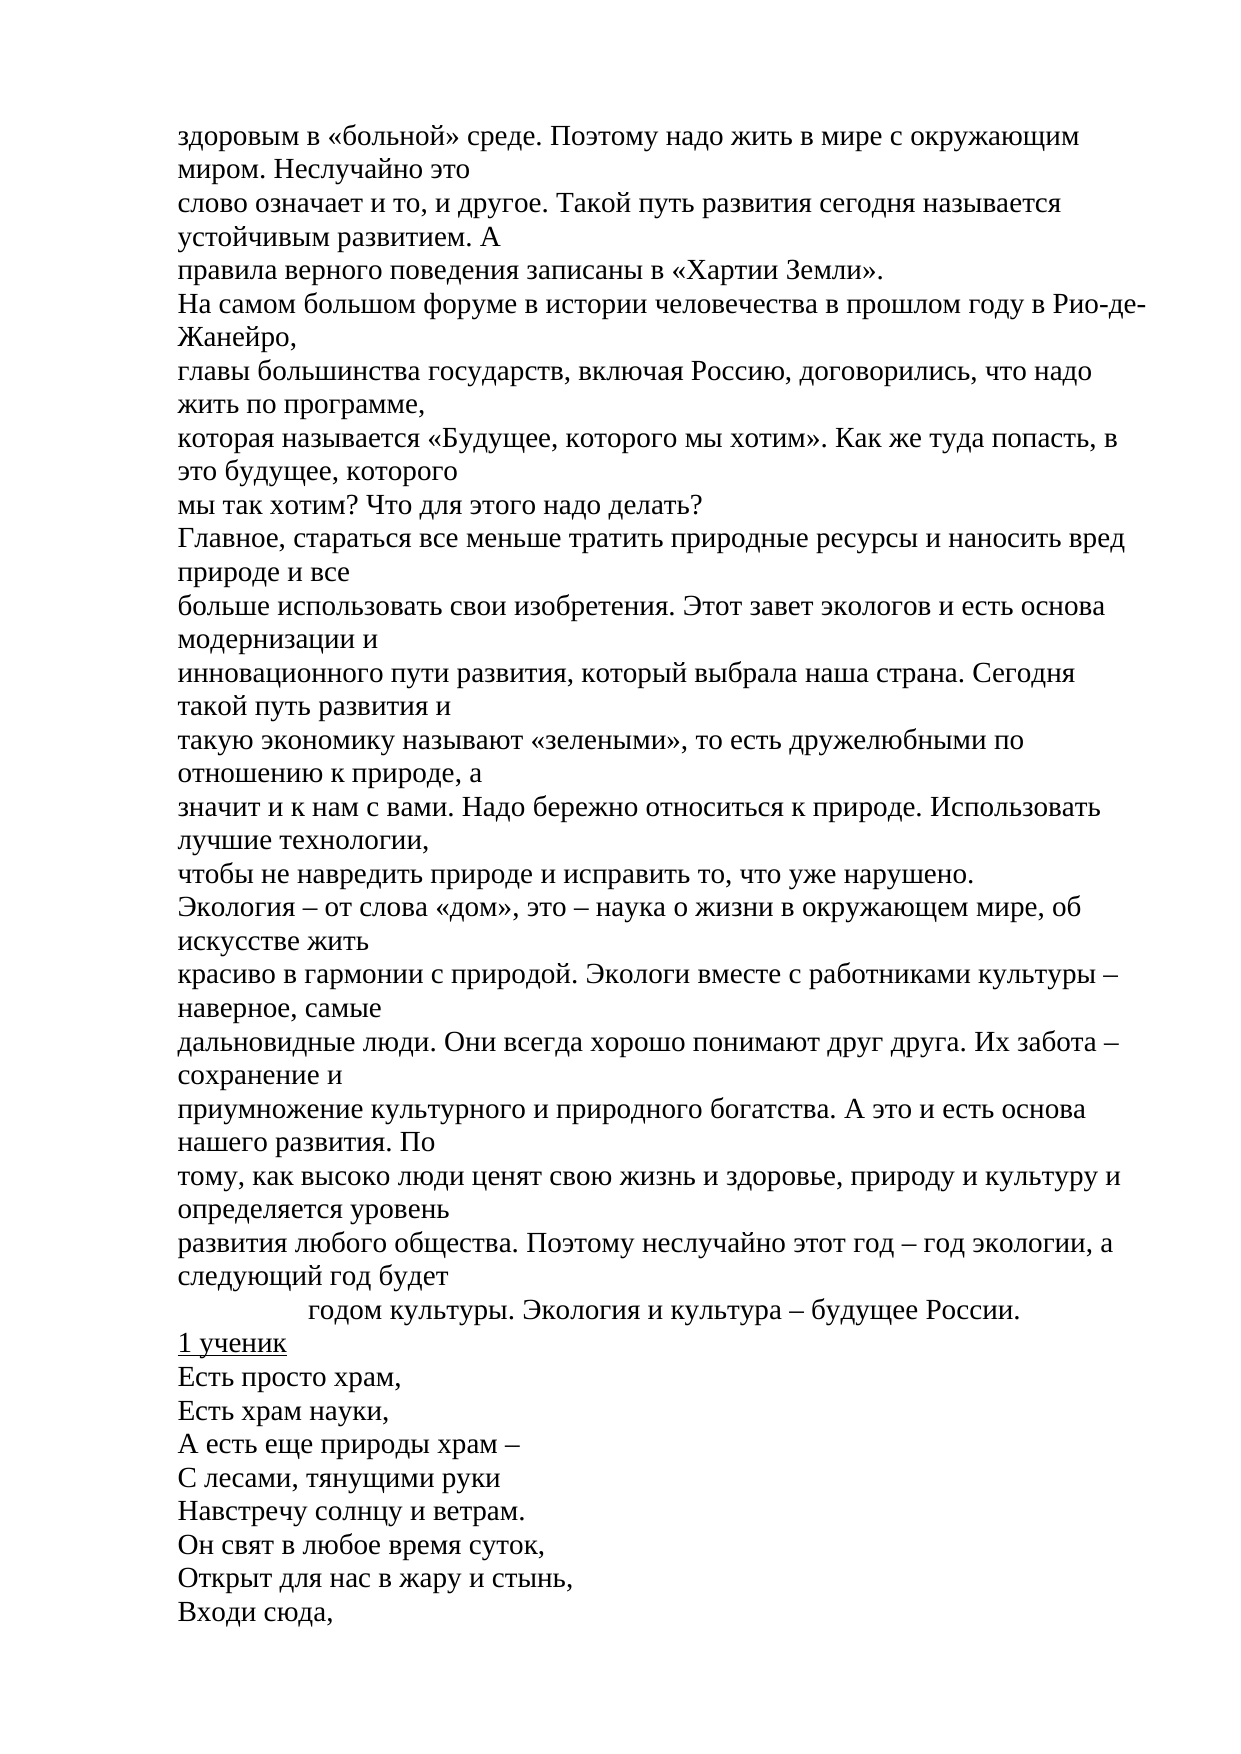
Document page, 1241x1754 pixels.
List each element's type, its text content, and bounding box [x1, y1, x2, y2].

text правила верного поведения записаны в «Хартии Земли». [177, 252, 1152, 286]
text Он свят в любое время суток, [177, 1527, 1152, 1560]
text 1 ученик [177, 1326, 1152, 1359]
text такую экономику называют «зелеными», то есть дружелюбными по отношению к природе, а [177, 722, 1152, 789]
text С лесами, тянущими руки [177, 1460, 1152, 1493]
text На самом большом форуме в истории человечества в прошлом году в Рио-де-Жанейро, [177, 286, 1152, 353]
text развития любого общества. Поэтому неслучайно этот год – год экологии, а следующий год будет [177, 1225, 1152, 1292]
text чтобы не навредить природе и исправить то, что уже нарушено. [177, 856, 1152, 889]
text Экология – от слова «дом», это – наука о жизни в окружающем мире, об искусстве жить [177, 889, 1152, 957]
text тому, как высоко люди ценят свою жизнь и здоровье, природу и культуру и определяется уровень [177, 1158, 1152, 1225]
text дальновидные люди. Они всегда хорошо понимают друг друга. Их забота – сохранение и [177, 1024, 1152, 1091]
text здоровым в «больной» среде. Поэтому надо жить в мире с окружающим миром. Неслучайно это [177, 118, 1152, 185]
text значит и к нам с вами. Надо бережно относиться к природе. Использовать лучшие технологии, [177, 789, 1152, 856]
text годом культуры. Экология и культура – будущее России. [177, 1292, 1152, 1326]
text Навстречу солнцу и ветрам. [177, 1493, 1152, 1527]
text которая называется «Будущее, которого мы хотим». Как же туда попасть, в это будущее, которого [177, 420, 1152, 487]
text Входи сюда, [177, 1594, 1152, 1627]
text Есть просто храм, [177, 1359, 1152, 1393]
text слово означает и то, и другое. Такой путь развития сегодня называется устойчивым развитием. А [177, 185, 1152, 252]
text красиво в гармонии с природой. Экологи вместе с работниками культуры – наверное, самые [177, 957, 1152, 1024]
text А есть еще природы храм – [177, 1426, 1152, 1460]
text Главное, стараться все меньше тратить природные ресурсы и наносить вред природе и все [177, 521, 1152, 588]
text Открыт для нас в жару и стынь, [177, 1560, 1152, 1594]
text Есть храм науки, [177, 1393, 1152, 1426]
text главы большинства государств, включая Россию, договорились, что надо жить по программе, [177, 353, 1152, 420]
text приумножение культурного и природного богатства. А это и есть основа нашего развития. По [177, 1091, 1152, 1158]
text инновационного пути развития, который выбрала наша страна. Сегодня такой путь развития и [177, 655, 1152, 722]
text больше использовать свои изобретения. Этот завет экологов и есть основа модернизации и [177, 588, 1152, 655]
text мы так хотим? Что для этого надо делать? [177, 487, 1152, 521]
